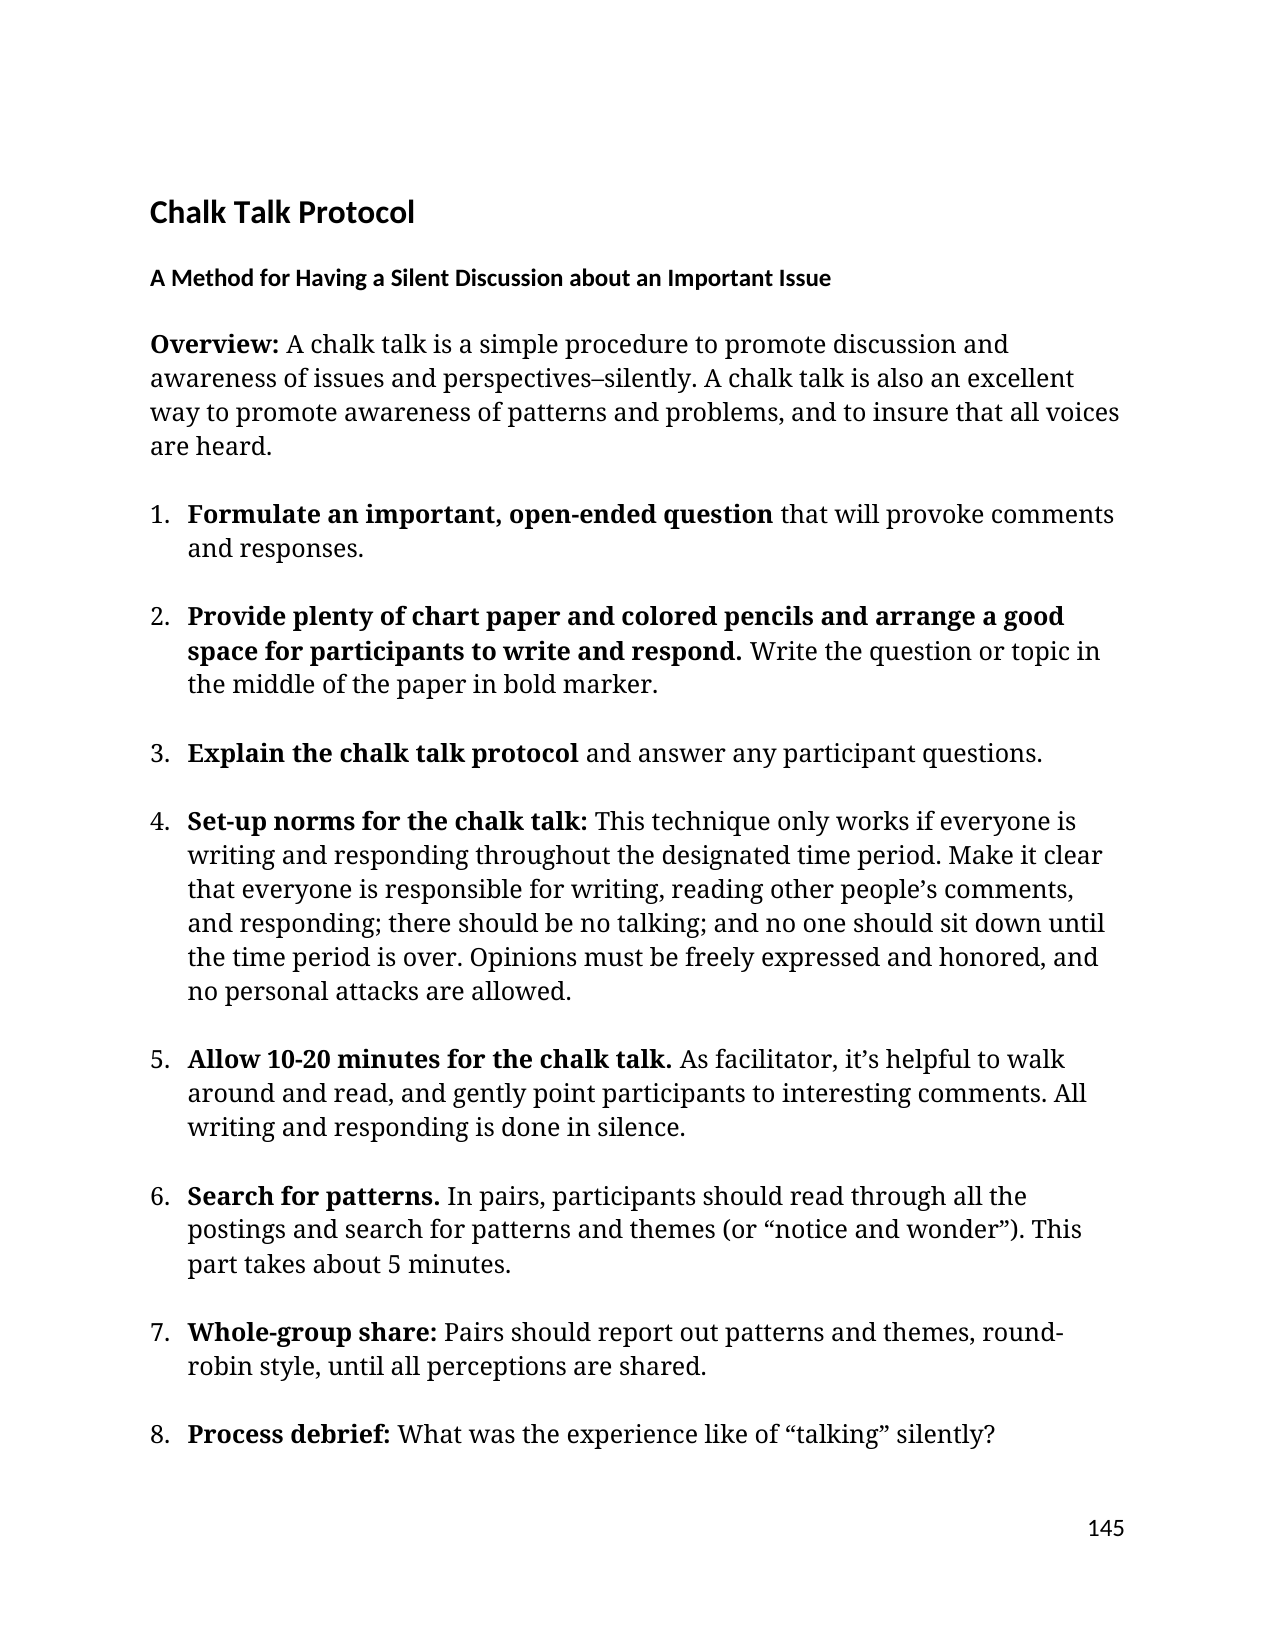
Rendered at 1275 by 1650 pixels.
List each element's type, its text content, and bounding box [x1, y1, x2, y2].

subtitle A Method for Having a Silent Discussion about an Important Issue [150, 262, 1125, 292]
list Process debrief: What was the experience like of “talking” silently? [150, 1417, 1125, 1451]
list Allow 10-20 minutes for the chalk talk. As facilitator, it’s helpful to walk around and read, and gently point participants to interesting comments. All writing and responding is done in silence. [150, 1042, 1125, 1144]
list Provide plenty of chart paper and colored pencils and arrange a good space for participants to write and respond. Write the question or topic in the middle of the paper in bold marker. [150, 599, 1125, 701]
list Formulate an important, open-ended question that will provoke comments and responses. [150, 497, 1125, 565]
list Set-up norms for the chalk talk: This technique only works if everyone is writing and responding throughout the designated time period. Make it clear that everyone is responsible for writing, reading other people’s comments, and responding; there should be no talking; and no one should sit down until the time period is over. Opinions must be freely expressed and honored, and no personal attacks are allowed. [150, 803, 1125, 1008]
text Overview: A chalk talk is a simple procedure to promote discussion and awareness of issues and perspectives–silently. A chalk talk is also an excellent way to promote awareness of patterns and problems, and to insure that all voices are heard. [150, 327, 1125, 463]
list Search for patterns. In pairs, participants should read through all the postings and search for patterns and themes (or “notice and wonder”). This part takes about 5 minutes. [150, 1178, 1125, 1280]
list Whole-group share: Pairs should report out patterns and themes, round-robin style, until all perceptions are shared. [150, 1314, 1125, 1382]
list Explain the chalk talk protocol and answer any participant questions. [150, 735, 1125, 769]
subtitle Chalk Talk Protocol [150, 191, 1275, 231]
